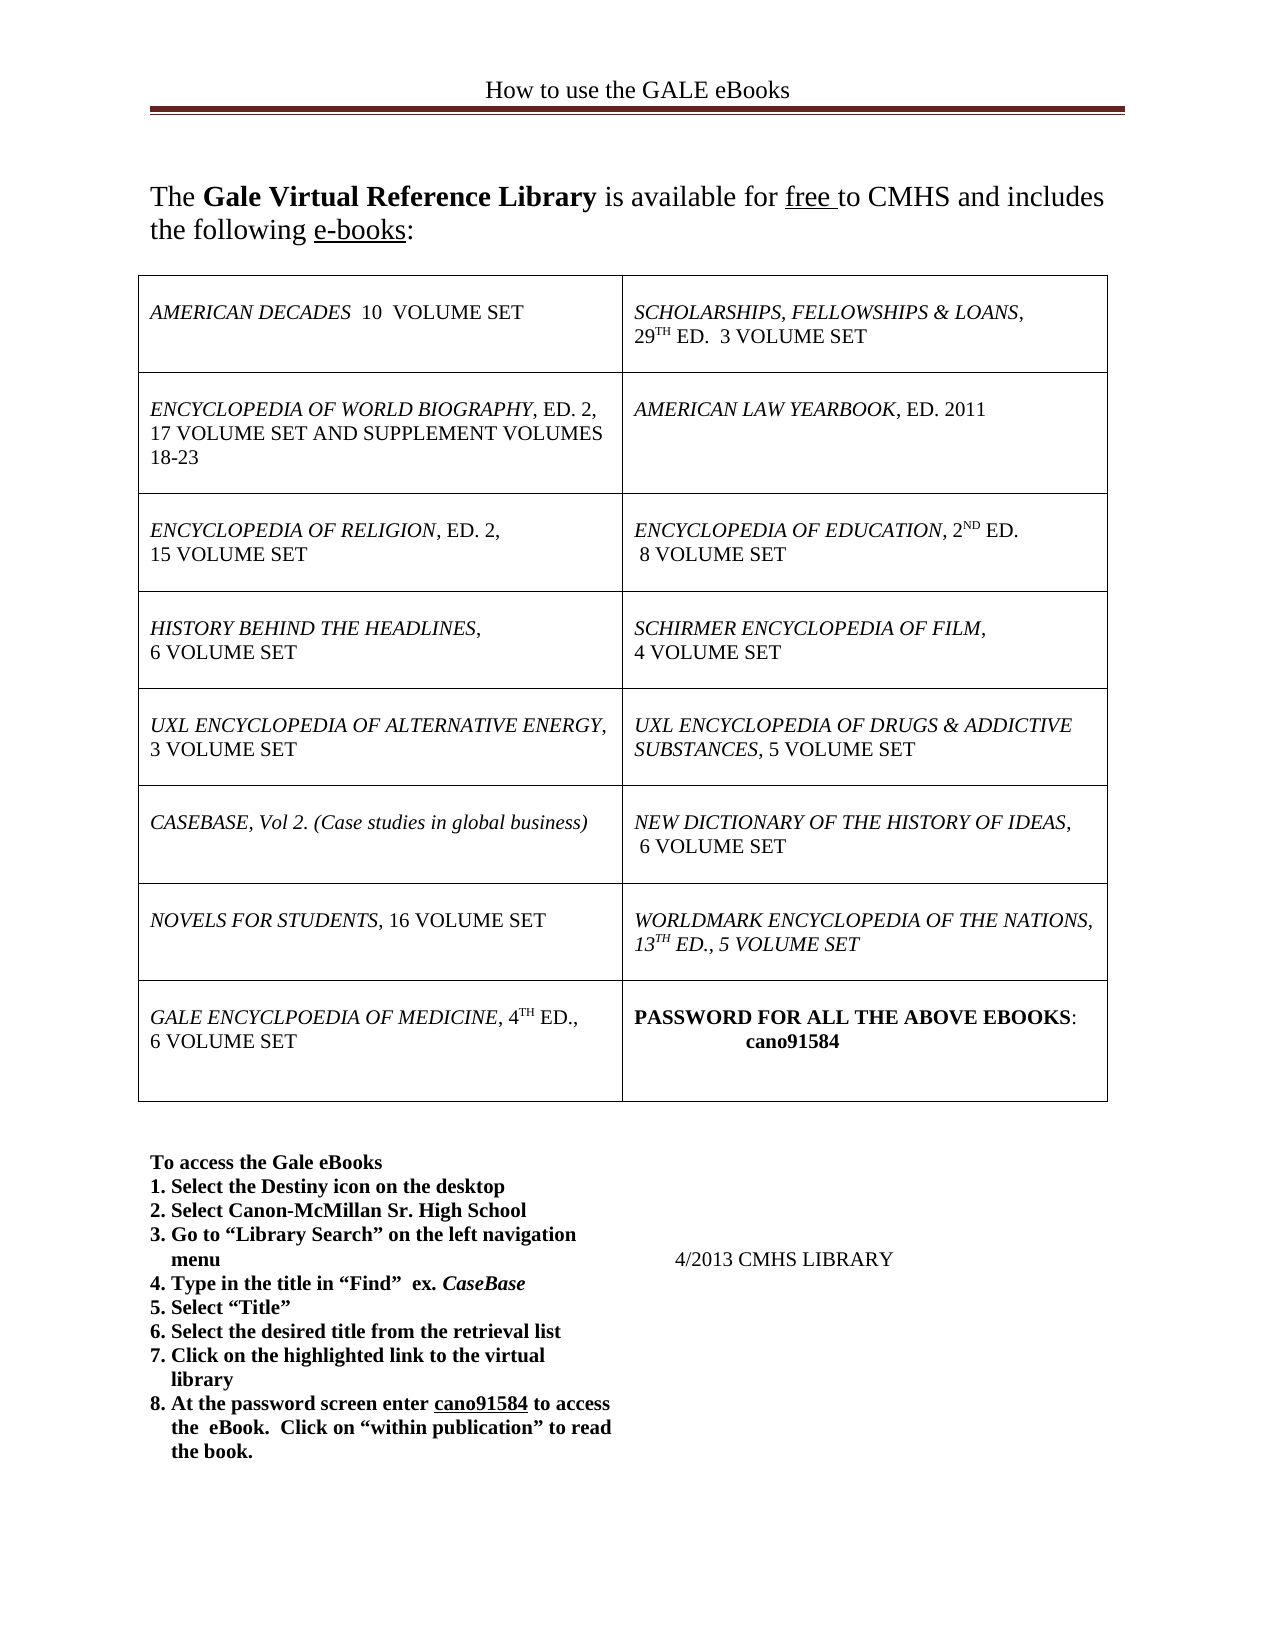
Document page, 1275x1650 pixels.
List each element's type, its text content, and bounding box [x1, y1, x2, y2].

text 5. Select “Title” [150, 1294, 600, 1319]
table_header AMERICAN DECADES 10 VOLUME SET [139, 276, 622, 372]
table_cell CASEBASE, Vol 2. (Case studies in global business) [139, 786, 622, 882]
text the book. [150, 1439, 638, 1463]
table_cell UXL ENCYCLOPEDIA OF ALTERNATIVE ENERGY, 3 VOLUME SET [139, 689, 622, 785]
table_cell ENCYCLOPEDIA OF EDUCATION, 2ND ED. 8 VOLUME SET [623, 494, 1107, 591]
table_cell WORLDMARK ENCYCLOPEDIA OF THE NATIONS, 13TH ED., 5 VOLUME SET [623, 884, 1107, 980]
text The Gale Virtual Reference Library is available for free to CMHS and includes the following e-books: [150, 150, 1125, 246]
text 7. Click on the highlighted link to the virtual [150, 1343, 600, 1367]
text 4/2013 CMHS LIBRARY [675, 1246, 1125, 1271]
table_cell ENCYCLOPEDIA OF WORLD BIOGRAPHY, ED. 2, 17 VOLUME SET AND SUPPLEMENT VOLUMES 18-23 [139, 373, 622, 493]
text 1. Select the Destiny icon on the desktop [150, 1174, 600, 1198]
table_cell PASSWORD FOR ALL THE ABOVE EBOOKS: cano91584 [623, 981, 1107, 1101]
table_cell NOVELS FOR STUDENTS, 16 VOLUME SET [139, 884, 622, 980]
table_cell AMERICAN LAW YEARBOOK, ED. 2011 [623, 373, 1107, 493]
table_cell ENCYCLOPEDIA OF RELIGION, ED. 2, 15 VOLUME SET [139, 494, 622, 591]
text 4. Type in the title in “Find” ex. CaseBase [150, 1271, 600, 1294]
table_cell NEW DICTIONARY OF THE HISTORY OF IDEAS, 6 VOLUME SET [623, 786, 1107, 882]
text library [150, 1367, 600, 1391]
text 6. Select the desired title from the retrieval list [150, 1319, 600, 1343]
table_header SCHOLARSHIPS, FELLOWSHIPS & LOANS, 29TH ED. 3 VOLUME SET [623, 276, 1107, 372]
table_cell HISTORY BEHIND THE HEADLINES, 6 VOLUME SET [139, 592, 622, 688]
text To access the Gale eBooks [150, 1150, 600, 1174]
table_cell UXL ENCYCLOPEDIA OF DRUGS & ADDICTIVE SUBSTANCES, 5 VOLUME SET [623, 689, 1107, 785]
table_cell GALE ENCYCLPOEDIA OF MEDICINE, 4TH ED., 6 VOLUME SET [139, 981, 622, 1101]
text 2. Select Canon-McMillan Sr. High School [150, 1198, 600, 1222]
text 8. At the password screen enter cano91584 to access [150, 1391, 638, 1415]
text 3. Go to “Library Search” on the left navigation [150, 1222, 600, 1246]
table_cell SCHIRMER ENCYCLOPEDIA OF FILM, 4 VOLUME SET [623, 592, 1107, 688]
text menu [150, 1246, 600, 1271]
text the eBook. Click on “within publication” to read [150, 1415, 638, 1439]
